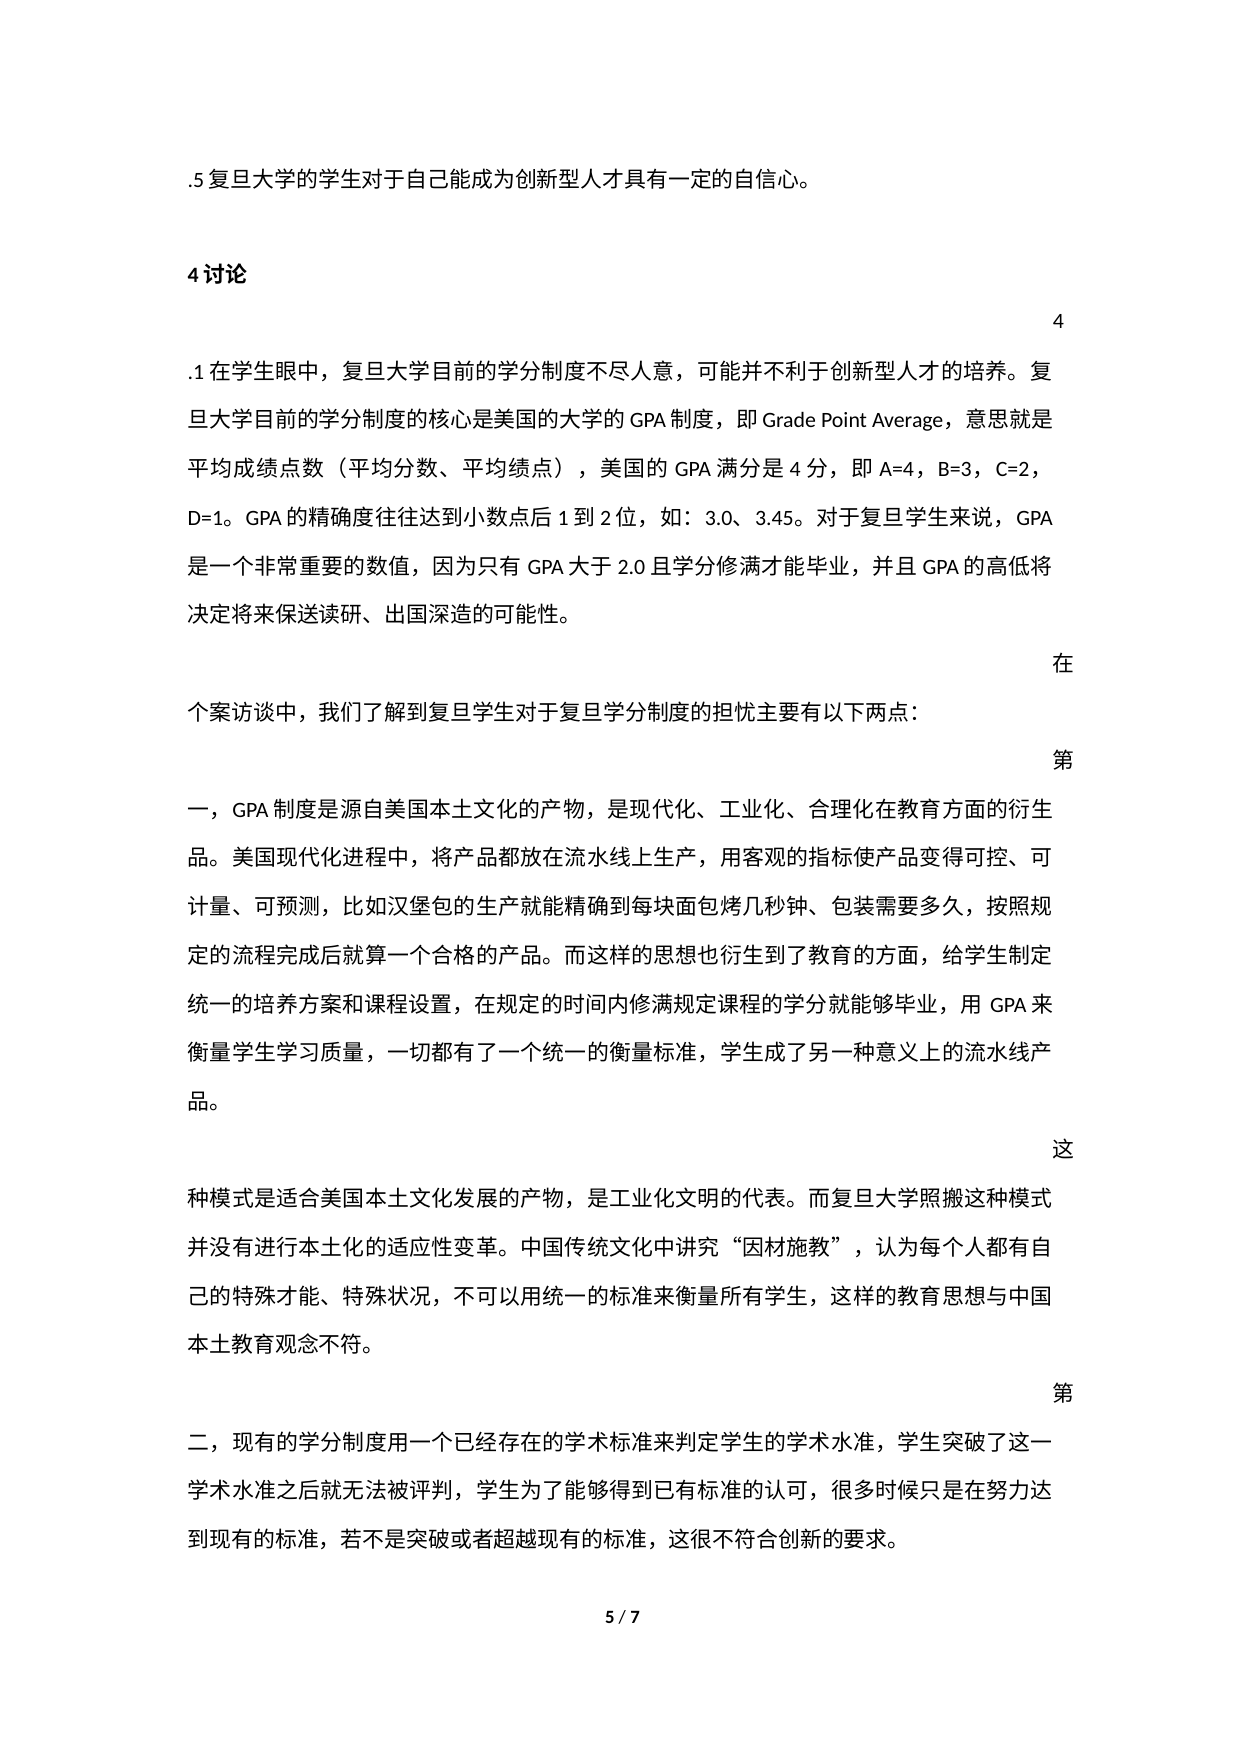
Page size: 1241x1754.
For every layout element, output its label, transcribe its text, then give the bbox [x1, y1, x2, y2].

text 在个案访谈中，我们了解到复旦学生对于复旦学分制度的担忧主要有以下两点： [187, 645, 1053, 727]
text 第二，现有的学分制度用一个已经存在的学术标准来判定学生的学术水准，学生突破了这一学术水准之后就无法被评判，学生为了能够得到已有标准的认可，很多时候只是在努力达到现有的标准，若不是突破或者超越现有的标准，这很不符合创新的要求。 [187, 1375, 1053, 1554]
text 第一，GPA制度是源自美国本土文化的产物，是现代化、工业化、合理化在教育方面的衍生品。美国现代化进程中，将产品都放在流水线上生产，用客观的指标使产品变得可控、可计量、可预测，比如汉堡包的生产就能精确到每块面包烤几秒钟、包装需要多久，按照规定的流程完成后就算一个合格的产品。而这样的思想也衍生到了教育的方面，给学生制定统一的培养方案和课程设置，在规定的时间内修满规定课程的学分就能够毕业，用GPA来衡量学生学习质量，一切都有了一个统一的衡量标准，学生成了另一种意义上的流水线产品。 [187, 742, 1053, 1116]
text 4讨论 [187, 256, 1053, 289]
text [187, 162, 1053, 194]
text 4.1在学生眼中，复旦大学目前的学分制度不尽人意，可能并不利于创新型人才的培养。复旦大学目前的学分制度的核心是美国的大学的GPA制度，即Grade Point Average，意思就是平均成绩点数（平均分数、平均绩点），美国的GPA满分是4分，即A=4，B=3，C=2， D=1。GPA的精确度往往达到小数点后1到2位，如：3.0、3.45。对于复旦学生来说，GPA是一个非常重要的数值，因为只有GPA大于2.0且学分修满才能毕业，并且GPA的高低将决定将来保送读研、出国深造的可能性。 [187, 304, 1053, 629]
text 这种模式是适合美国本土文化发展的产物，是工业化文明的代表。而复旦大学照搬这种模式，并没有进行本土化的适应性变革。中国传统文化中讲究“因材施教”，认为每个人都有自己的特殊才能、特殊状况，不可以用统一的标准来衡量所有学生，这样的教育思想与中国本土教育观念不符。 [187, 1132, 1053, 1359]
